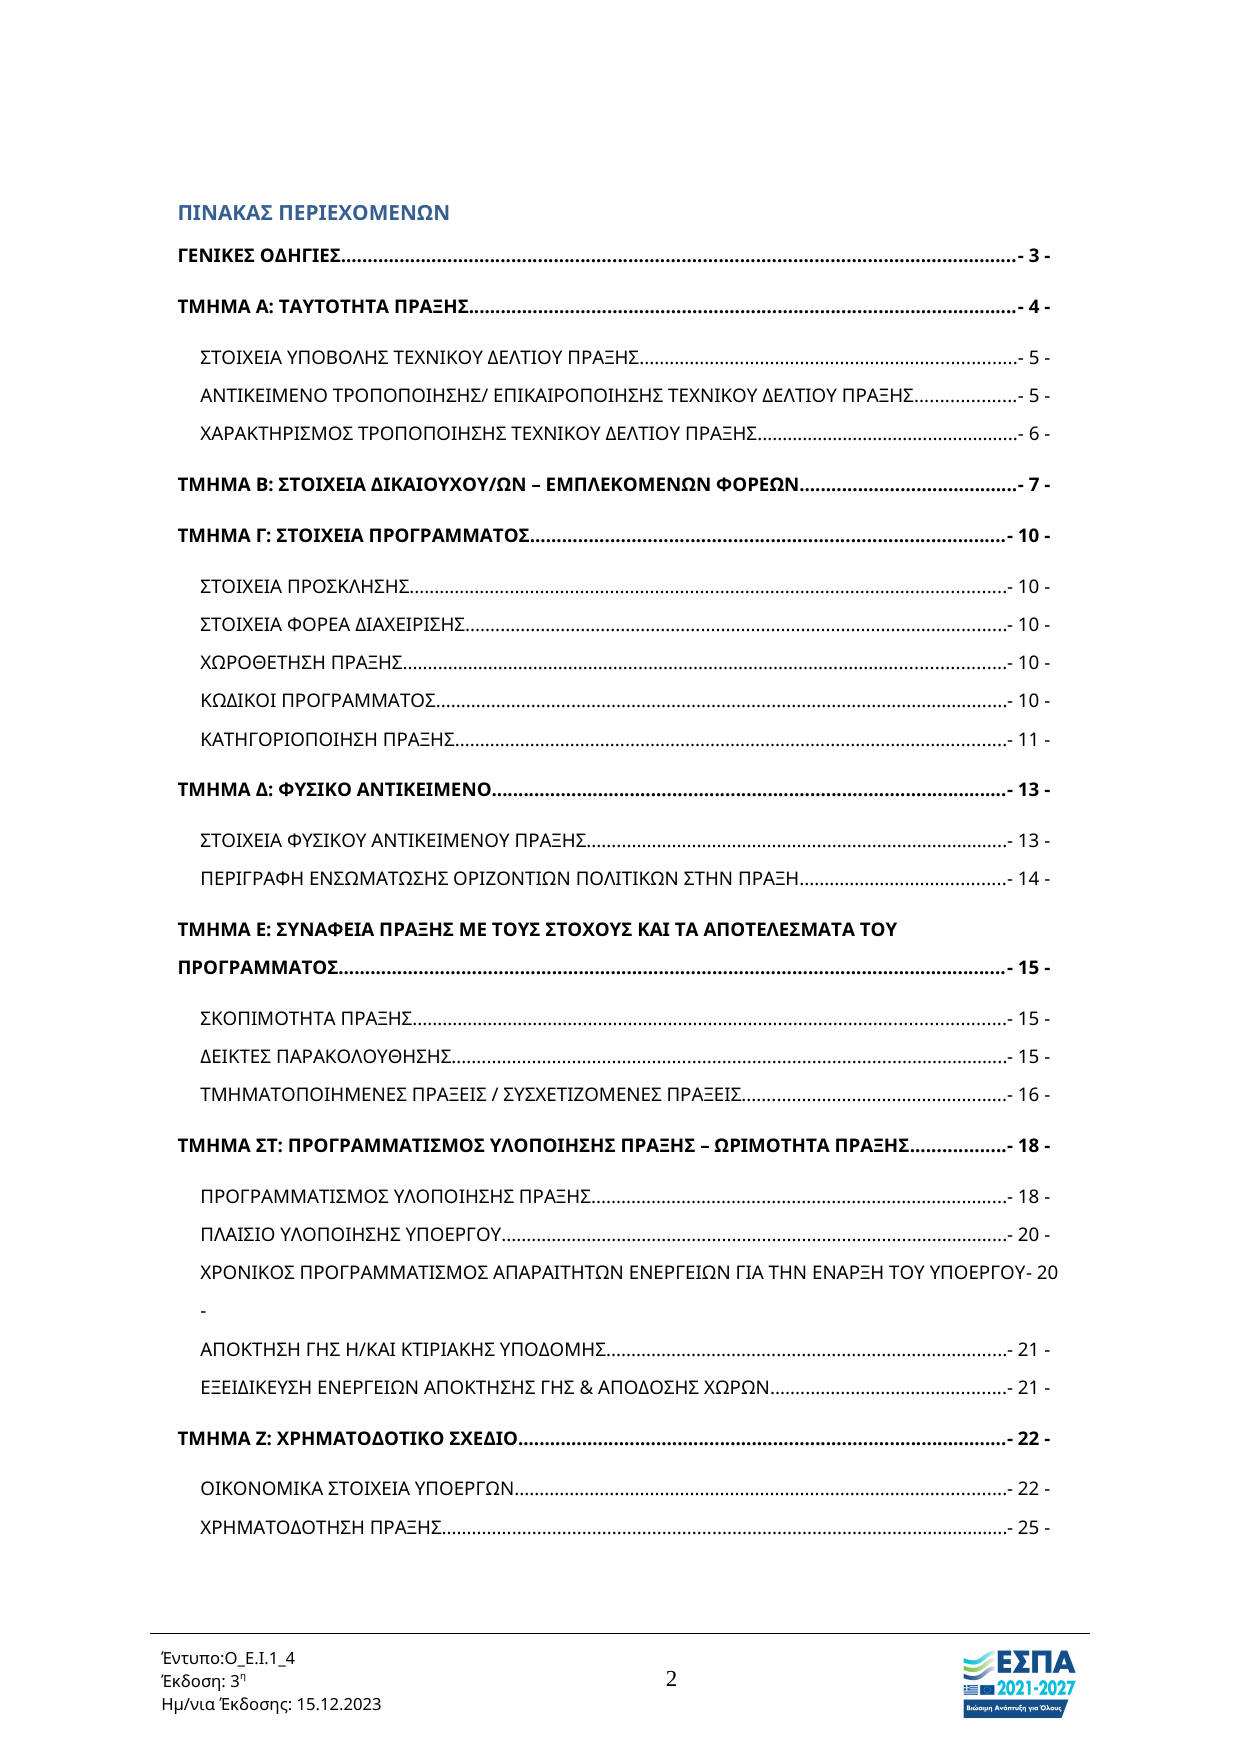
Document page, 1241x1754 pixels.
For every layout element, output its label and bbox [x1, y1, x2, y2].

picture [957, 1646, 1080, 1722]
